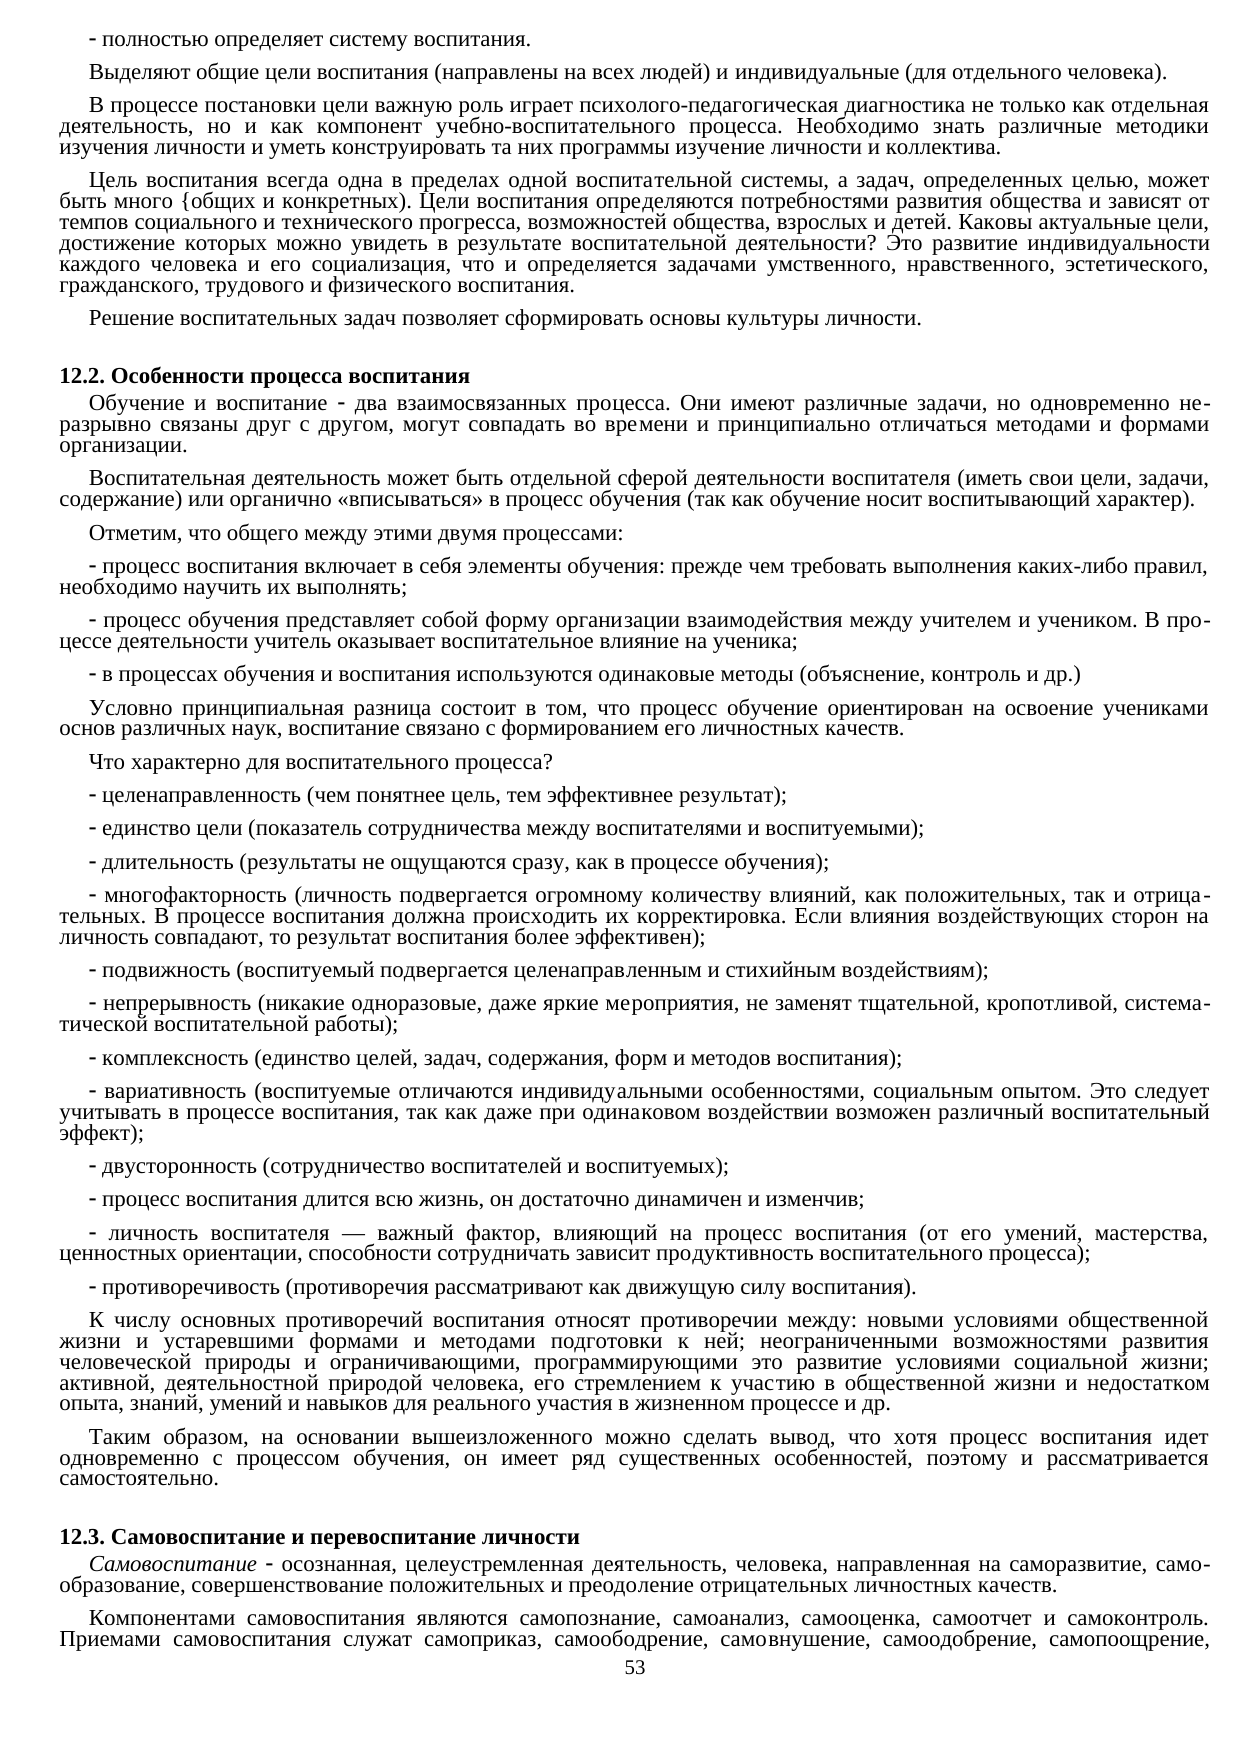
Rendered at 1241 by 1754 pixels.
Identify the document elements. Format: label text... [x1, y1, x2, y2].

text целенаправленность (чем понятнее цель, тем эффективнее результат); [59, 786, 563, 807]
subtitle 12.2. Особенности процесса воспитания [59, 367, 1211, 388]
text единство цели (показатель сотрудничества между воспитателями и воспитуемыми); [59, 819, 1211, 840]
text многофакторность (личность подвергается огромному количеству влияний, как положительных, так и отрицательных. В процессе воспитания должна происходить их корректировка. Если влияния воздействующих сторон на личность совпадают, то результат воспитания более эффективен); [59, 886, 1211, 948]
text в процессах обучения и воспитания используются одинаковые методы (объяснение, контроль и др.) [59, 665, 1211, 686]
text В процессе постановки цели важную роль играет психолого-педагогическая диагностика не только как отдельная деятельность, но и как компонент учебно-воспитательного процесса. Необходимо знать различные методики изучения личности и уметь конструировать та них программы изучение личности и коллектива. [59, 96, 1211, 159]
text Самовоспитание осознанная, целеустремленная деятельность, человека, направленная на саморазвитие, самообразование, совершенствование положительных и преодоление отрицательных личностных качеств. [59, 1554, 1211, 1596]
text противоречивость (противоречия рассматривают как движущую силу воспитания). [59, 1277, 1211, 1298]
text процесс воспитания длится всю жизнь, он достаточно динамичен и изменчив; [59, 1190, 1211, 1211]
text длительность (результаты не ощущаются сразу, как в процессе обучения); [59, 852, 1211, 873]
text Цель воспитания всегда одна в пределах одной воспитательной системы, а задач, определенных целью, может быть много {общих и конкретных). Цели воспитания определяются потребностями развития общества и зависят от темпов социального и технического прогресса, возможностей общества, взрослых и детей. Каковы актуальные цели, достижение которых можно увидеть в результате воспитательной деятельности? Это развитие индивидуальности каждого человека и его социализация, что и определяется задачами умственного, нравственного, эстетического, гражданского, трудового и физического воспитания. [59, 171, 1211, 296]
text полностью определяет систему воспитания. [59, 29, 1211, 50]
text Решение воспитательных задач позволяет сформировать основы культуры личности. [522, 309, 1211, 329]
text вариативность (воспитуемые отличаются индивидуальными особенностями, социальным опытом. Это следует учитывать в процессе воспитания, так как даже при одинаковом воздействии возможен различный воспитательный эффект); [59, 1082, 1211, 1144]
text процесс обучения представляет собой форму организации взаимодействия между учителем и учеником. В процессе деятельности учитель оказывает воспитательное влияние на ученика; [59, 611, 1211, 652]
text Обучение и воспитание два взаимосвязанных процесса. Они имеют различные задачи, но одновременно неразрывно связаны друг с другом, могут совпадать во времени и принципиально отличаться методами и формами организации. [59, 394, 1211, 457]
text личность воспитателя — важный фактор, влияющий на процесс воспитания (от его умений, мастерства, ценностных ориентации, способности сотрудничать зависит продуктивность воспитательного процесса); [59, 1223, 1211, 1265]
subtitle 12.3. Самовоспитание и перевоспитание личности [59, 1527, 1211, 1548]
text Что характерно для воспитательного процесса? [59, 752, 1211, 773]
text комплексность (единство целей, задач, содержания, форм и методов воспитания); [59, 1048, 1211, 1069]
text К числу основных противоречий воспитания относят противоречии между: новыми условиями общественной жизни и устаревшими формами и методами подготовки к ней; неограниченными возможностями развития человеческой природы и ограничивающими, программирующими это развитие условиями социальной жизни; активной, деятельностной природой человека, его стремлением к участию в общественной жизни и недостатком опыта, знаний, умений и навыков для реального участия в жизненном процессе и др. [59, 1311, 1211, 1415]
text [59, 1609, 1211, 1650]
text Воспитательная деятельность может быть отдельной сферой деятельности воспитателя (иметь свои цели, задачи, содержание) или органично «вписываться» в процесс обучения (так как обучение носит воспитывающий характер). [59, 469, 1211, 511]
text двусторонность (сотрудничество воспитателей и воспитуемых); [59, 1157, 1211, 1177]
text Условно принципиальная разница состоит в том, что процесс обучение ориентирован на освоение учениками основ различных наук, воспитание связано с формированием его личностных качеств. [59, 698, 1211, 740]
text непрерывность (никакие одноразовые, даже яркие мероприятия, не заменят тщательной, кропотливой, систематической воспитательной работы); [59, 994, 1211, 1036]
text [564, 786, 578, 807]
text Таким образом, на основании вышеизложенного можно сделать вывод, что хотя процесс воспитания идет одновременно с процессом обучения, он имеет ряд существенных особенностей, поэтому и рассматривается самостоятельно. [59, 1427, 1211, 1490]
text Решение воспитательных задач позволяет сформировать основы культуры личности. [59, 309, 521, 329]
text целенаправленность (чем понятнее цель, тем эффективнее результат); [579, 786, 1211, 807]
text подвижность (воспитуемый подвергается целенаправленным и стихийным воздействиям); [59, 961, 1211, 982]
text процесс воспитания включает в себя элементы обучения: прежде чем требовать выполнения каких-либо правил, необходимо научить их выполнять; [59, 557, 1211, 598]
text Выделяют общие цели воспитания (направлены на всех людей) и индивидуальные (для отдельного человека). [59, 63, 1211, 84]
text Отметим, что общего между этими двумя процессами: [59, 523, 1211, 544]
